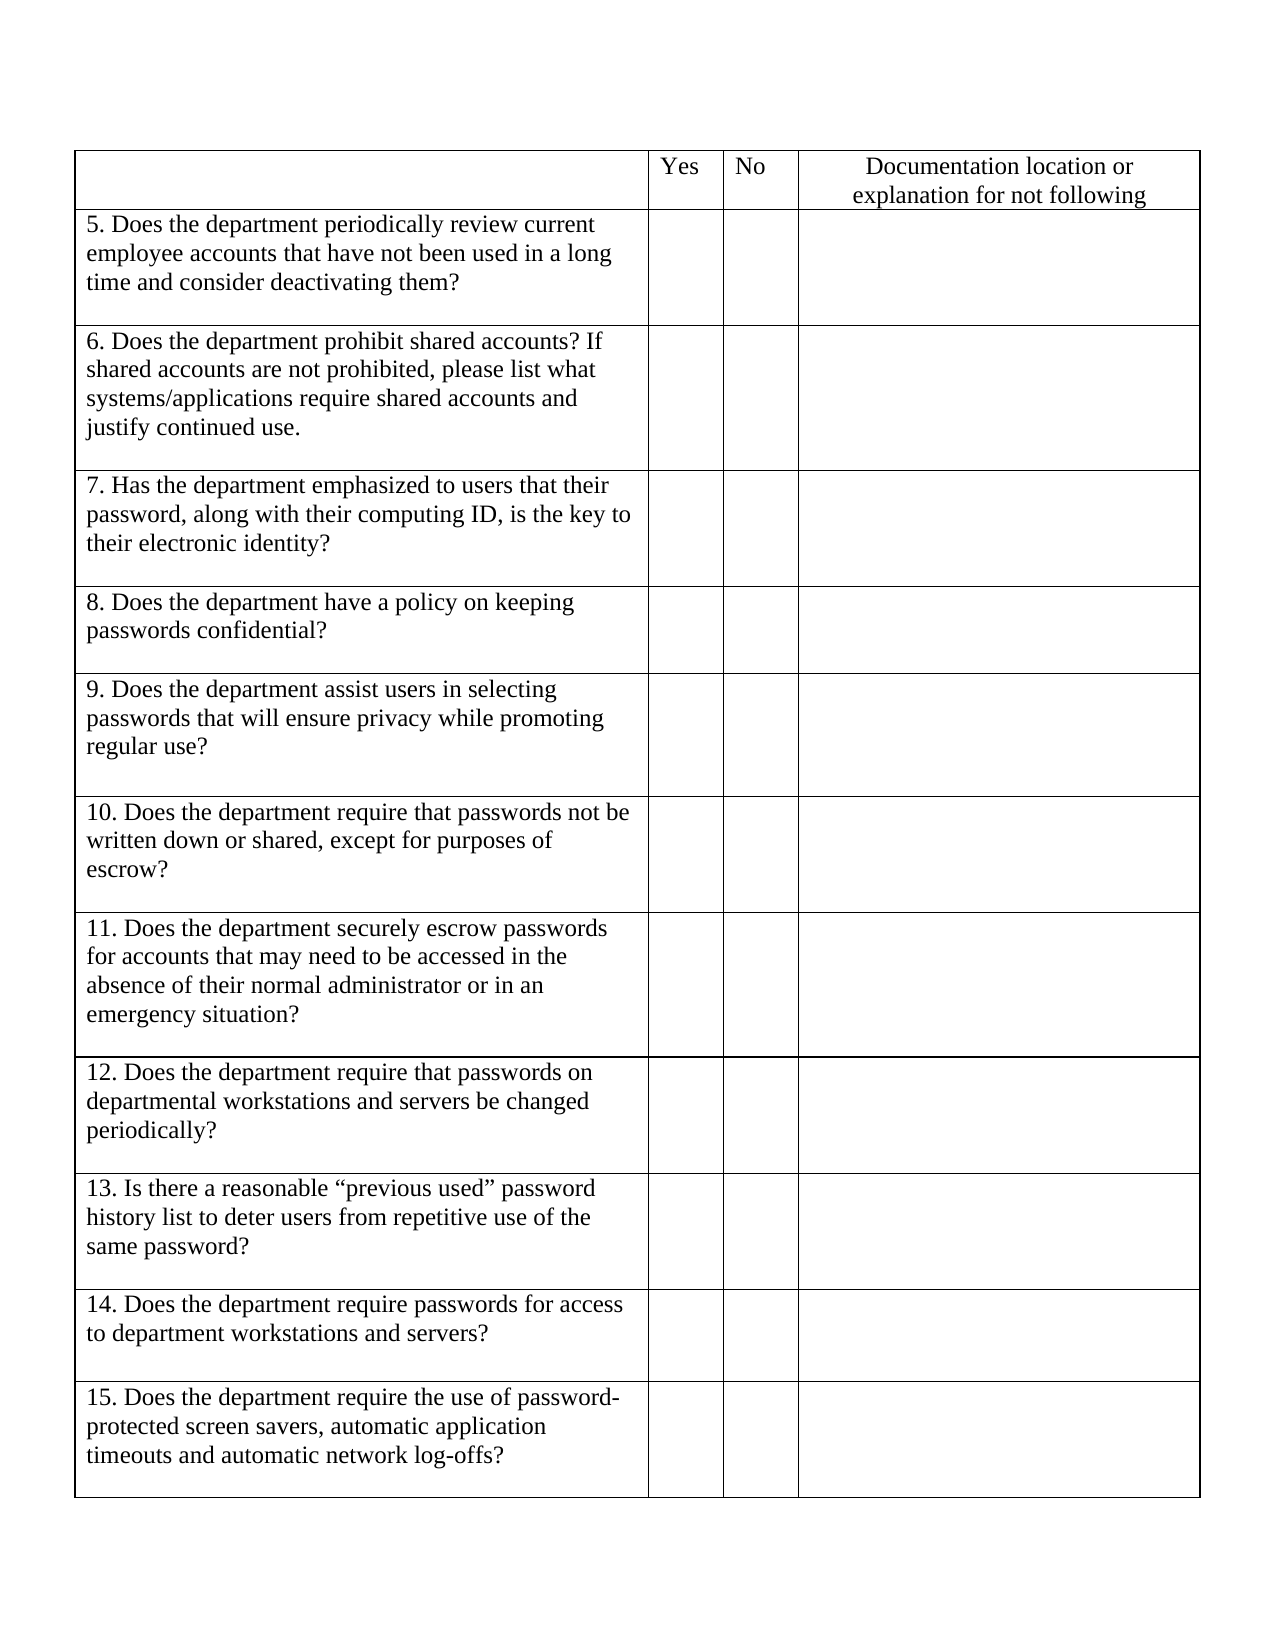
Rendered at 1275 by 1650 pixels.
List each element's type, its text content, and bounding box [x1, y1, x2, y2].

table_cell [799, 1382, 1199, 1497]
table_cell [649, 1058, 723, 1172]
table_cell [799, 210, 1199, 325]
table_cell 7. Has the department emphasized to users that their password, along with their computing ID, is the key to their electronic identity? [76, 471, 648, 586]
table_cell [649, 913, 723, 1056]
table_cell [799, 797, 1199, 912]
table_cell [799, 326, 1199, 469]
table_cell [799, 1058, 1199, 1172]
table_cell [724, 1058, 798, 1172]
table_cell [649, 1382, 723, 1497]
table_cell [724, 797, 798, 912]
table_cell [649, 674, 723, 796]
table_cell 13. Is there a reasonable “previous used” password history list to deter users from repetitive use of the same password? [76, 1174, 648, 1288]
table_cell [649, 1174, 723, 1288]
table_cell [724, 326, 798, 469]
table_cell 12. Does the department require that passwords on departmental workstations and servers be changed periodically? [76, 1058, 648, 1172]
table_cell 8. Does the department have a policy on keeping passwords confidential? [76, 587, 648, 673]
table_cell [649, 210, 723, 325]
table_cell [724, 1290, 798, 1381]
table_cell 11. Does the department securely escrow passwords for accounts that may need to be accessed in the absence of their normal administrator or in an emergency situation? [76, 913, 648, 1056]
table_cell 10. Does the department require that passwords not be written down or shared, except for purposes of escrow? [76, 797, 648, 912]
table_cell [724, 587, 798, 673]
table_cell [724, 1174, 798, 1288]
table_cell [649, 587, 723, 673]
table_cell 9. Does the department assist users in selecting passwords that will ensure privacy while promoting regular use? [76, 674, 648, 796]
table_header [76, 151, 648, 208]
table_cell [724, 913, 798, 1056]
table_cell [799, 471, 1199, 586]
table_cell [799, 1174, 1199, 1288]
table_cell [724, 471, 798, 586]
table_cell [799, 587, 1199, 673]
table_cell [799, 913, 1199, 1056]
table_cell 5. Does the department periodically review current employee accounts that have not been used in a long time and consider deactivating them? [76, 210, 648, 325]
table_cell 6. Does the department prohibit shared accounts? If shared accounts are not prohibited, please list what systems/applications require shared accounts and justify continued use. [76, 326, 648, 469]
table_cell [724, 674, 798, 796]
table_cell [724, 1382, 798, 1497]
table_cell [724, 210, 798, 325]
table_header Yes [649, 151, 723, 208]
table_cell 15. Does the department require the use of password-protected screen savers, automatic application timeouts and automatic network log-offs? [76, 1382, 648, 1497]
table_cell [649, 471, 723, 586]
table_cell 14. Does the department require passwords for access to department workstations and servers? [76, 1290, 648, 1381]
table_cell [649, 326, 723, 469]
table_cell [649, 797, 723, 912]
table_cell [649, 1290, 723, 1381]
table_header No [724, 151, 798, 208]
table_header Documentation location or explanation for not following [799, 151, 1199, 208]
table_cell [799, 674, 1199, 796]
table_cell [799, 1290, 1199, 1381]
